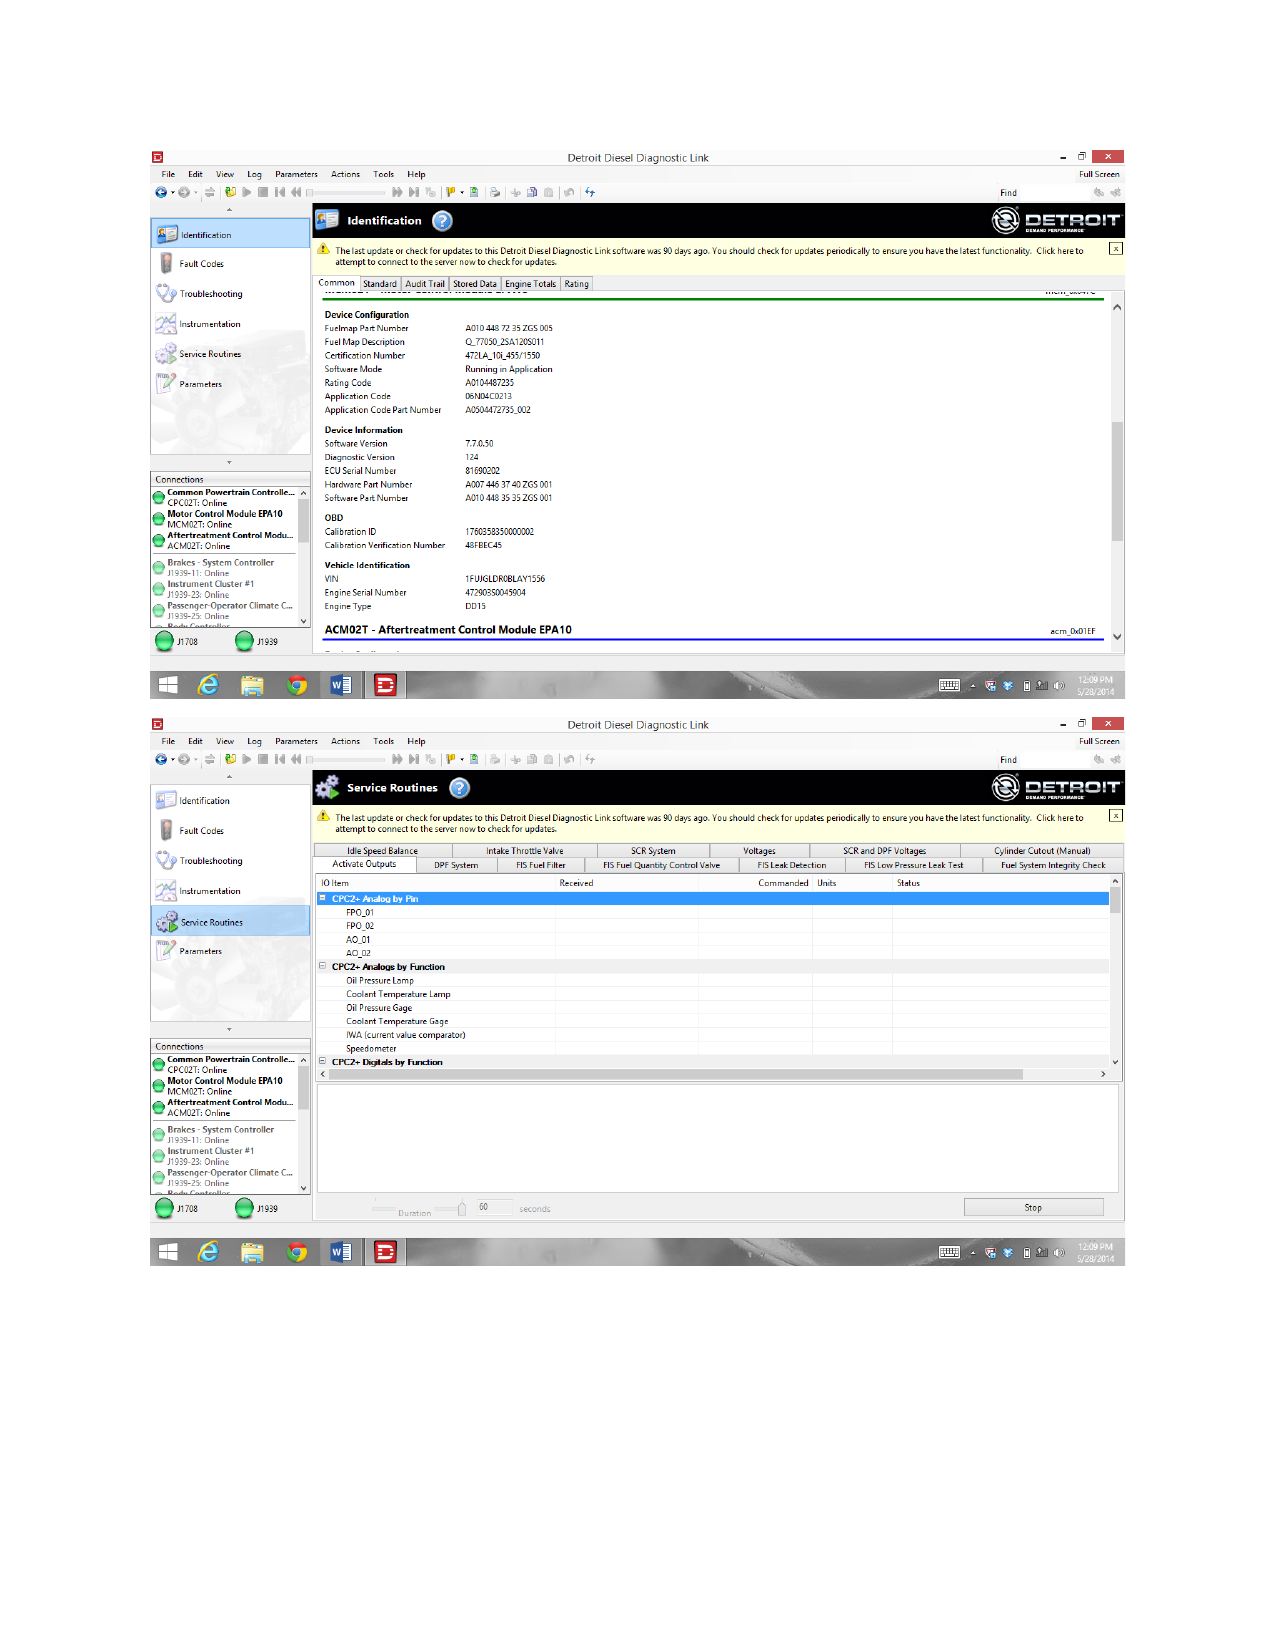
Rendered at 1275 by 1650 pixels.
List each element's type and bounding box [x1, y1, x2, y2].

picture [150, 717, 1125, 1266]
picture [150, 150, 1125, 699]
